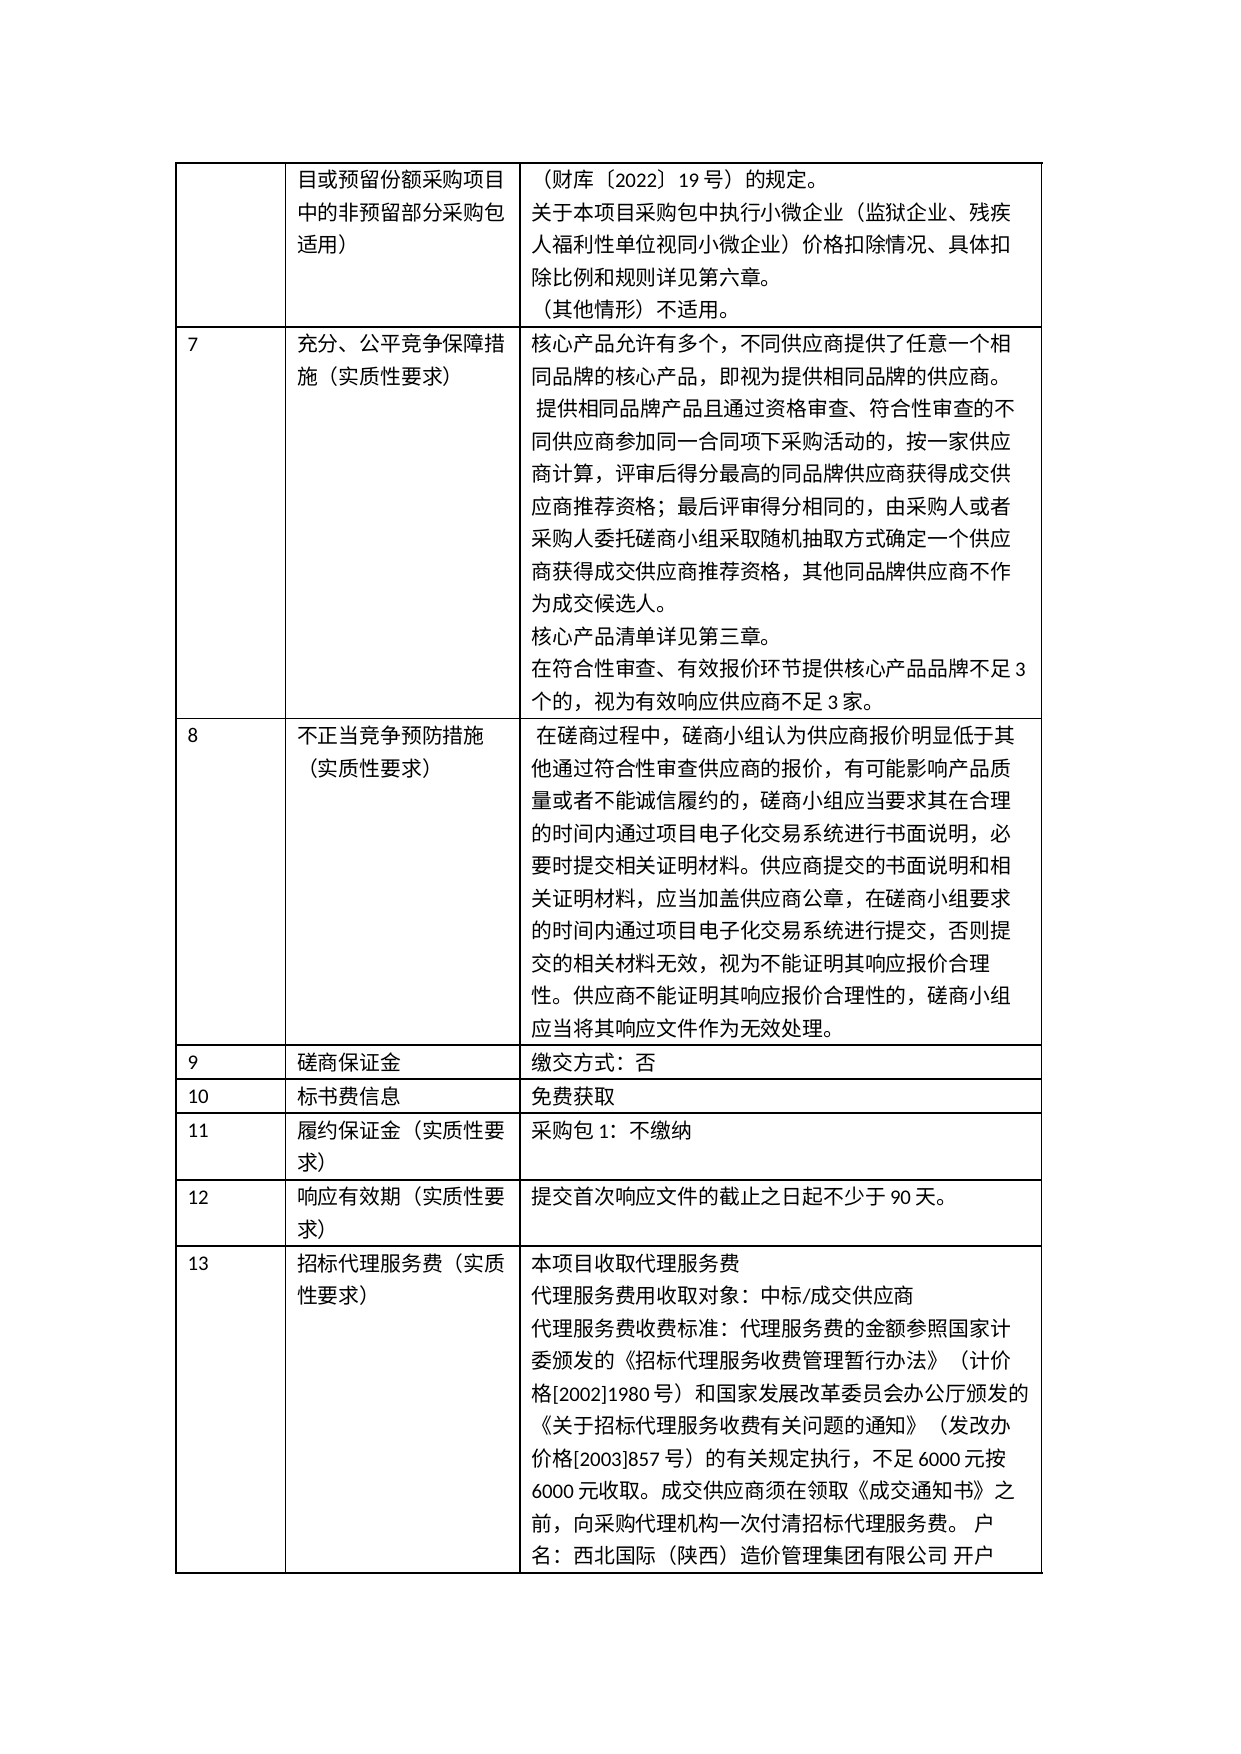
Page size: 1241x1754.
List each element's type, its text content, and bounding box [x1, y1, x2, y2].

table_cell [521, 1247, 1041, 1572]
table_cell 招标代理服务费（实质性要求） [286, 1247, 519, 1572]
table_cell 标书费信息 [286, 1080, 519, 1112]
table_cell 免费获取 [521, 1080, 1041, 1112]
table_cell 11 [177, 1114, 285, 1179]
table_cell 6 [177, 164, 285, 326]
table_cell 采购包1：不缴纳 [521, 1114, 1041, 1179]
table_cell 充分、公平竞争保障措施（实质性要求） [286, 328, 519, 718]
table_cell 在磋商过程中，磋商小组认为供应商报价明显低于其他通过符合性审查供应商的报价，有可能影响产品质量或者不能诚信履约的，磋商小组应当要求其在合理的时间内通过项目电子化交易系统进行书面说明，必要时提交相关证明材料。供应商提交的书面说明和相关证明材料，应当加盖供应商公章，在磋商小组要求的时间内通过项目电子化交易系统进行提交，否则提交的相关材料无效，视为不能证明其响应报价合理性。供应商不能证明其响应报价合理性的，磋商小组应当将其响应文件作为无效处理。 [521, 719, 1041, 1044]
table_cell 履约保证金（实质性要求） [286, 1114, 519, 1179]
table_cell 提交首次响应文件的截止之日起不少于90天。 [521, 1181, 1041, 1245]
table_cell 核心产品允许有多个，不同供应商提供了任意一个相同品牌的核心产品，即视为提供相同品牌的供应商。 提供相同品牌产品且通过资格审查、符合性审查的不同供应商参加同一合同项下采购活动的，按一家供应商计算，评审后得分最高的同品牌供应商获得成交供应商推荐资格；最后评审得分相同的，由采购人或者采购人委托磋商小组采取随机抽取方式确定一个供应商获得成交供应商推荐资格，其他同品牌供应商不作为成交候选人。 核心产品清单详见第三章。 在符合性审查、有效报价环节提供核心产品品牌不足3个的，视为有效响应供应商不足3家。 [521, 328, 1041, 718]
table_cell 响应有效期（实质性要求） [286, 1181, 519, 1245]
table_cell 缴交方式：否 [521, 1046, 1041, 1078]
table_cell 不正当竞争预防措施（实质性要求） [286, 719, 519, 1044]
table_cell 10 [177, 1080, 285, 1112]
table_cell 12 [177, 1181, 285, 1245]
table_cell 8 [177, 719, 285, 1044]
table_cell 13 [177, 1247, 285, 1572]
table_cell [286, 164, 519, 326]
table_cell 9 [177, 1046, 285, 1078]
table_cell 7 [177, 328, 285, 718]
table_cell 磋商保证金 [286, 1046, 519, 1078]
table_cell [521, 164, 1041, 326]
